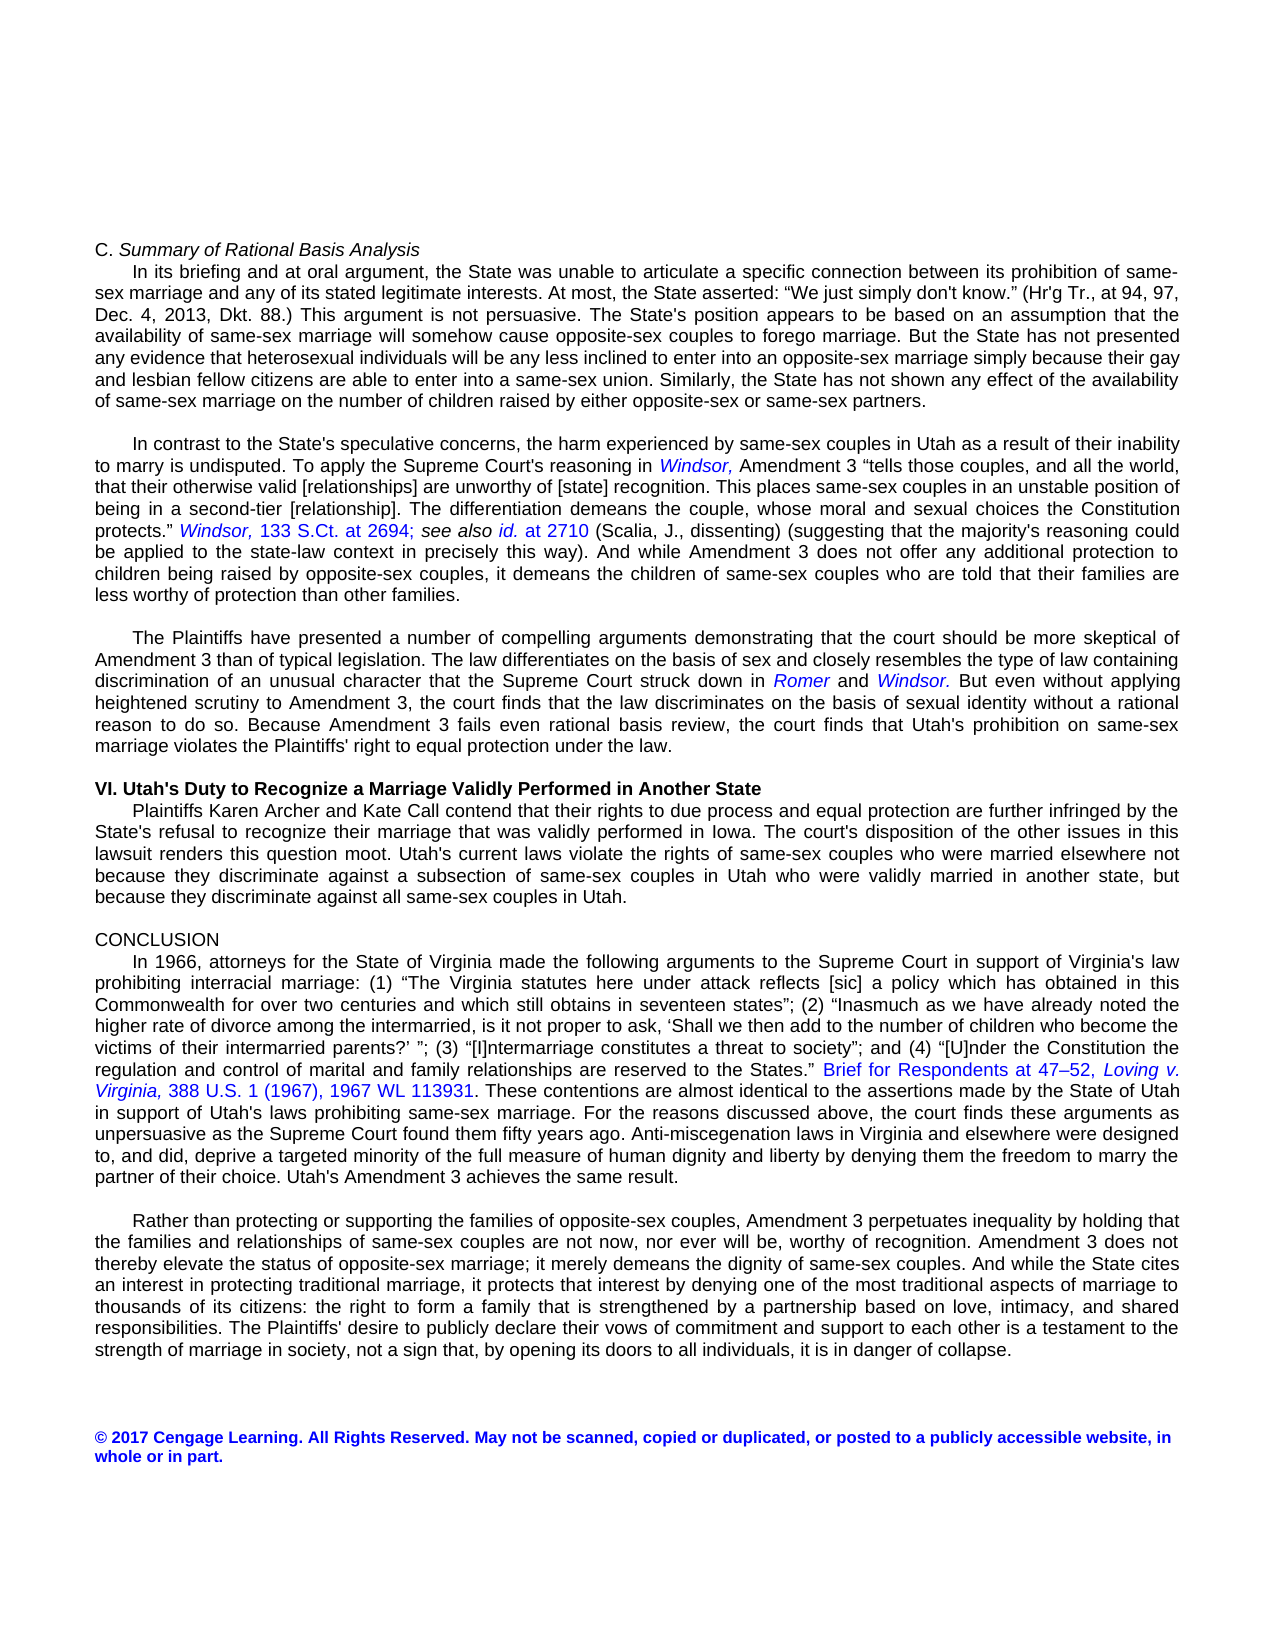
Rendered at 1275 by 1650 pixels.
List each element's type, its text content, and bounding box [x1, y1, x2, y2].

text C. Summary of Rational Basis Analysis [94, 239, 1181, 261]
text VI. Utah's Duty to Recognize a Marriage Validly Performed in Another State [94, 778, 1181, 800]
text The Plaintiffs have presented a number of compelling arguments demonstrating that the court should be more skeptical of Amendment 3 than of typical legislation. The law differentiates on the basis of sex and closely resembles the type of law containing discrimination of an unusual character that the Supreme Court struck down in Romer and Windsor. But even without applying heightened scrutiny to Amendment 3, the court finds that the law discriminates on the basis of sexual identity without a rational reason to do so. Because Amendment 3 fails even rational basis review, the court finds that Utah's prohibition on same-sex marriage violates the Plaintiffs' right to equal protection under the law. [94, 627, 1181, 757]
text In 1966, attorneys for the State of Virginia made the following arguments to the Supreme Court in support of Virginia's law prohibiting interracial marriage: (1) “The Virginia statutes here under attack reflects [sic] a policy which has obtained in this Commonwealth for over two centuries and which still obtains in seventeen states”; (2) “Inasmuch as we have already noted the higher rate of divorce among the intermarried, is it not proper to ask, ‘Shall we then add to the number of children who become the victims of their intermarried parents?’ ”; (3) “[I]ntermarriage constitutes a threat to society”; and (4) “[U]nder the Constitution the regulation and control of marital and family relationships are reserved to the States.” Brief for Respondents at 47–52, Loving v. Virginia, 388 U.S. 1 (1967), 1967 WL 113931. These contentions are almost identical to the assertions made by the State of Utah in support of Utah's laws prohibiting same-sex marriage. For the reasons discussed above, the court finds these arguments as unpersuasive as the Supreme Court found them fifty years ago. Anti-miscegenation laws in Virginia and elsewhere were designed to, and did, deprive a targeted minority of the full measure of human dignity and liberty by denying them the freedom to marry the partner of their choice. Utah's Amendment 3 achieves the same result. [94, 951, 1181, 1188]
text Plaintiffs Karen Archer and Kate Call contend that their rights to due process and equal protection are further infringed by the State's refusal to recognize their marriage that was validly performed in Iowa. The court's disposition of the other issues in this lawsuit renders this question moot. Utah's current laws violate the rights of same-sex couples who were married elsewhere not because they discriminate against a subsection of same-sex couples in Utah who were validly married in another state, but because they discriminate against all same-sex couples in Utah. [94, 800, 1181, 907]
text CONCLUSION [94, 929, 1181, 951]
text In contrast to the State's speculative concerns, the harm experienced by same-sex couples in Utah as a result of their inability to marry is undisputed. To apply the Supreme Court's reasoning in Windsor, Amendment 3 “tells those couples, and all the world, that their otherwise valid [relationships] are unworthy of [state] recognition. This places same-sex couples in an unstable position of being in a second-tier [relationship]. The differentiation demeans the couple, whose moral and sexual choices the Constitution protects.” Windsor, 133 S.Ct. at 2694; see also id. at 2710 (Scalia, J., dissenting) (suggesting that the majority's reasoning could be applied to the state-law context in precisely this way). And while Amendment 3 does not offer any additional protection to children being raised by opposite-sex couples, it demeans the children of same-sex couples who are told that their families are less worthy of protection than other families. [94, 433, 1181, 606]
text Rather than protecting or supporting the families of opposite-sex couples, Amendment 3 perpetuates inequality by holding that the families and relationships of same-sex couples are not now, nor ever will be, worthy of recognition. Amendment 3 does not thereby elevate the status of opposite-sex marriage; it merely demeans the dignity of same-sex couples. And while the State cites an interest in protecting traditional marriage, it protects that interest by denying one of the most traditional aspects of marriage to thousands of its citizens: the right to form a family that is strengthened by a partnership based on love, intimacy, and shared responsibilities. The Plaintiffs' desire to publicly declare their vows of commitment and support to each other is a testament to the strength of marriage in society, not a sign that, by opening its doors to all individuals, it is in danger of collapse. [94, 1209, 1181, 1360]
text In its briefing and at oral argument, the State was unable to articulate a specific connection between its prohibition of same-sex marriage and any of its stated legitimate interests. At most, the State asserted: “We just simply don't know.” (Hr'g Tr., at 94, 97, Dec. 4, 2013, Dkt. 88.) This argument is not persuasive. The State's position appears to be based on an assumption that the availability of same-sex marriage will somehow cause opposite-sex couples to forego marriage. But the State has not presented any evidence that heterosexual individuals will be any less inclined to enter into an opposite-sex marriage simply because their gay and lesbian fellow citizens are able to enter into a same-sex union. Similarly, the State has not shown any effect of the availability of same-sex marriage on the number of children raised by either opposite-sex or same-sex partners. [94, 261, 1181, 412]
